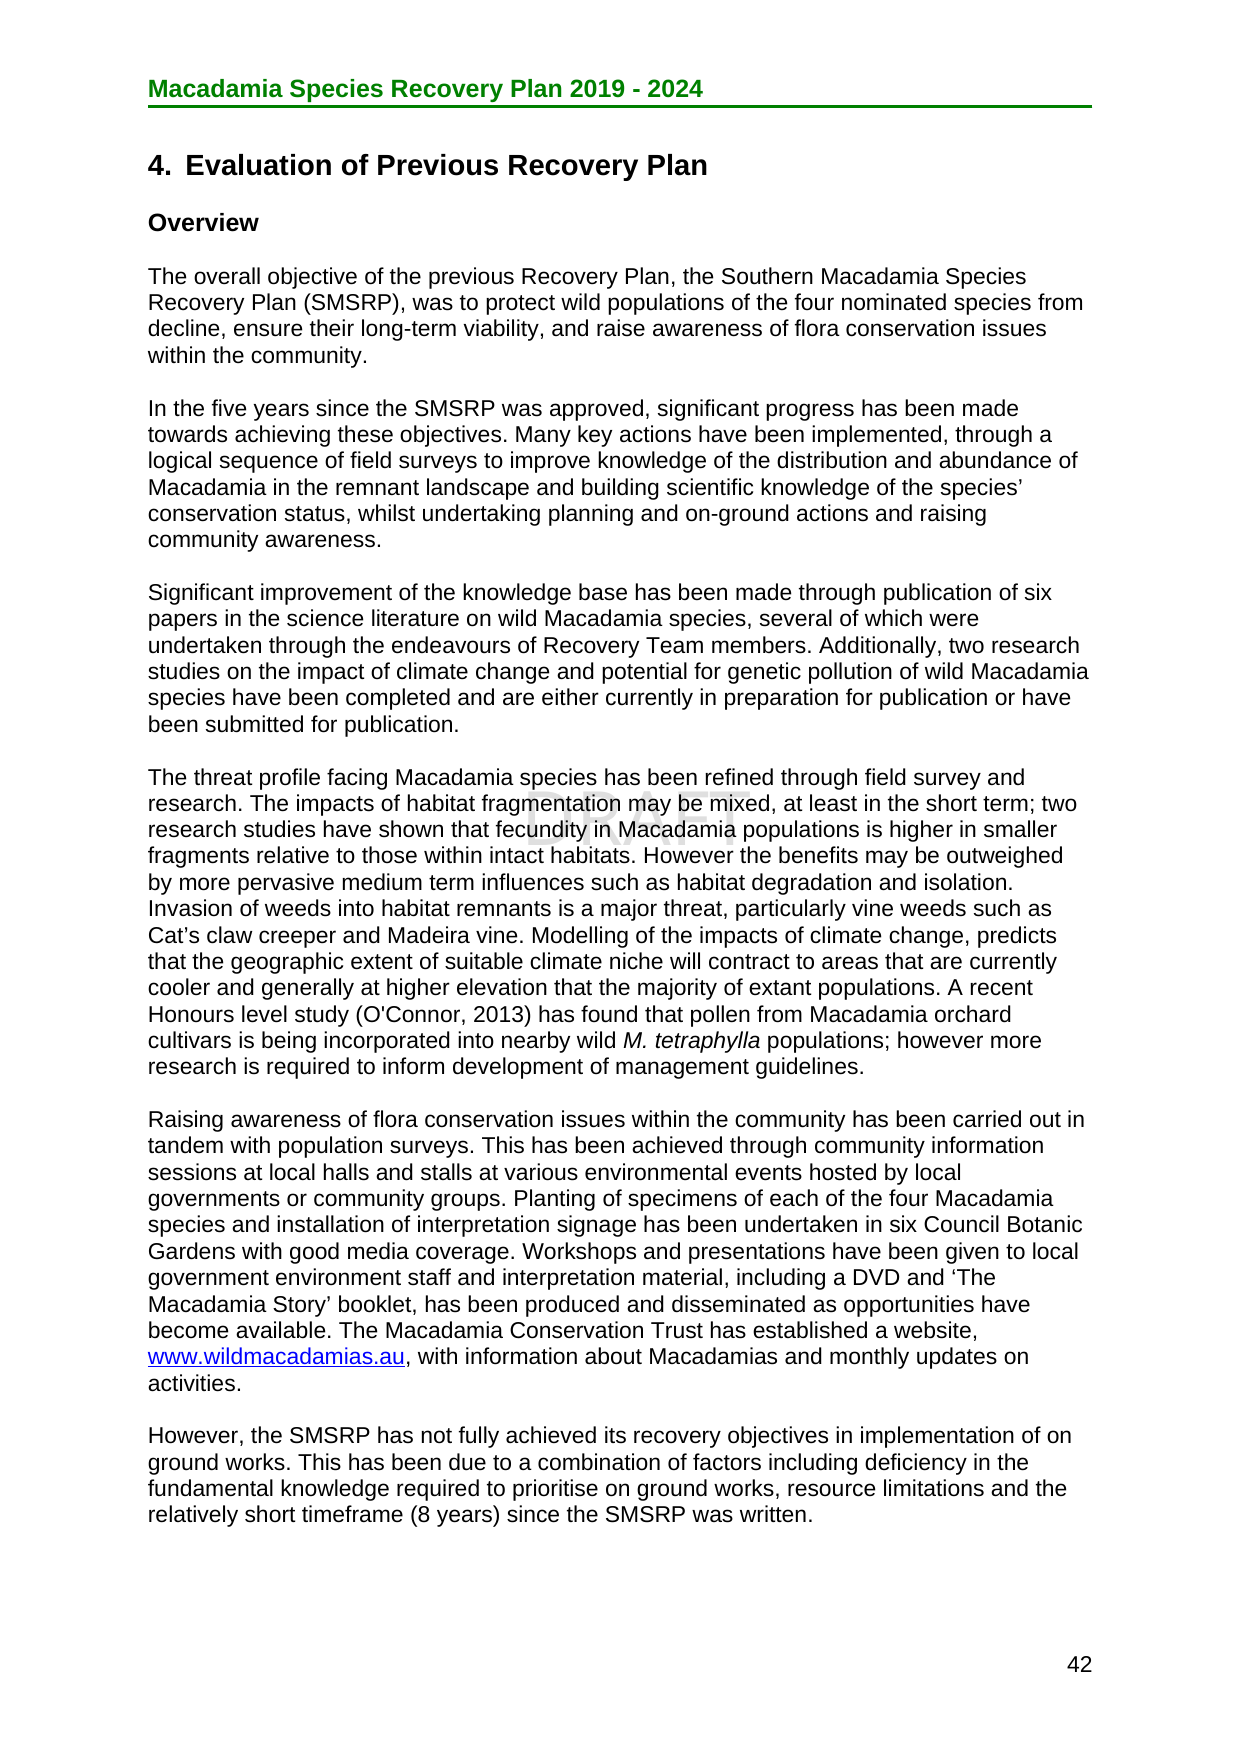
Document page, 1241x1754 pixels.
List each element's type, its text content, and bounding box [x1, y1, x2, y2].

text In the five years since the SMSRP was approved, significant progress has been made towards achieving these objectives. Many key actions have been implemented, through a logical sequence of field surveys to improve knowledge of the distribution and abundance of Macadamia in the remnant landscape and building scientific knowledge of the species’ conservation status, whilst undertaking planning and on-ground actions and raising community awareness. [148, 394, 1092, 553]
text Significant improvement of the knowledge base has been made through publication of six papers in the science literature on wild Macadamia species, several of which were undertaken through the endeavours of Recovery Team members. Additionally, two research studies on the impact of climate change and potential for genetic pollution of wild Macadamia species have been completed and are either currently in preparation for publication or have been submitted for publication. [148, 579, 1092, 737]
text Raising awareness of flora conservation issues within the community has been carried out in tandem with population surveys. This has been achieved through community information sessions at local halls and stalls at various environmental events hosted by local governments or community groups. Planting of specimens of each of the four Macadamia species and installation of interpretation signage has been undertaken in six Council Botanic Gardens with good media coverage. Workshops and presentations have been given to local government environment staff and interpretation material, including a DVD and ‘The Macadamia Story’ booklet, has been produced and disseminated as opportunities have become available. The Macadamia Conservation Trust has established a website, www.wildmacadamias.au, with information about Macadamias and monthly updates on activities. [148, 1106, 1092, 1396]
subtitle Overview [148, 208, 1092, 236]
text However, the SMSRP has not fully achieved its recovery objectives in implementation of on ground works. This has been due to a combination of factors including deficiency in the fundamental knowledge required to prioritise on ground works, resource limitations and the relatively short timeframe (8 years) since the SMSRP was written. [148, 1422, 1092, 1528]
text The threat profile facing Macadamia species has been refined through field survey and research. The impacts of habitat fragmentation may be mixed, at least in the short term; two research studies have shown that fecundity in Macadamia populations is higher in smaller fragments relative to those within intact habitats. However the benefits may be outweighed by more pervasive medium term influences such as habitat degradation and isolation. Invasion of weeds into habitat remnants is a major threat, particularly vine weeds such as Cat’s claw creeper and Madeira vine. Modelling of the impacts of climate change, predicts that the geographic extent of suitable climate niche will contract to areas that are currently cooler and generally at higher elevation that the majority of extant populations. A recent Honours level study (O'Connor, 2013) has found that pollen from Macadamia orchard cultivars is being incorporated into nearby wild M. tetraphylla populations; however more research is required to inform development of management guidelines. [148, 763, 1092, 1080]
text The overall objective of the previous Recovery Plan, the Southern Macadamia Species Recovery Plan (SMSRP), was to protect wild populations of the four nominated species from decline, ensure their long-term viability, and raise awareness of flora conservation issues within the community. [148, 263, 1092, 368]
subtitle Evaluation of Previous Recovery Plan [148, 148, 1092, 181]
